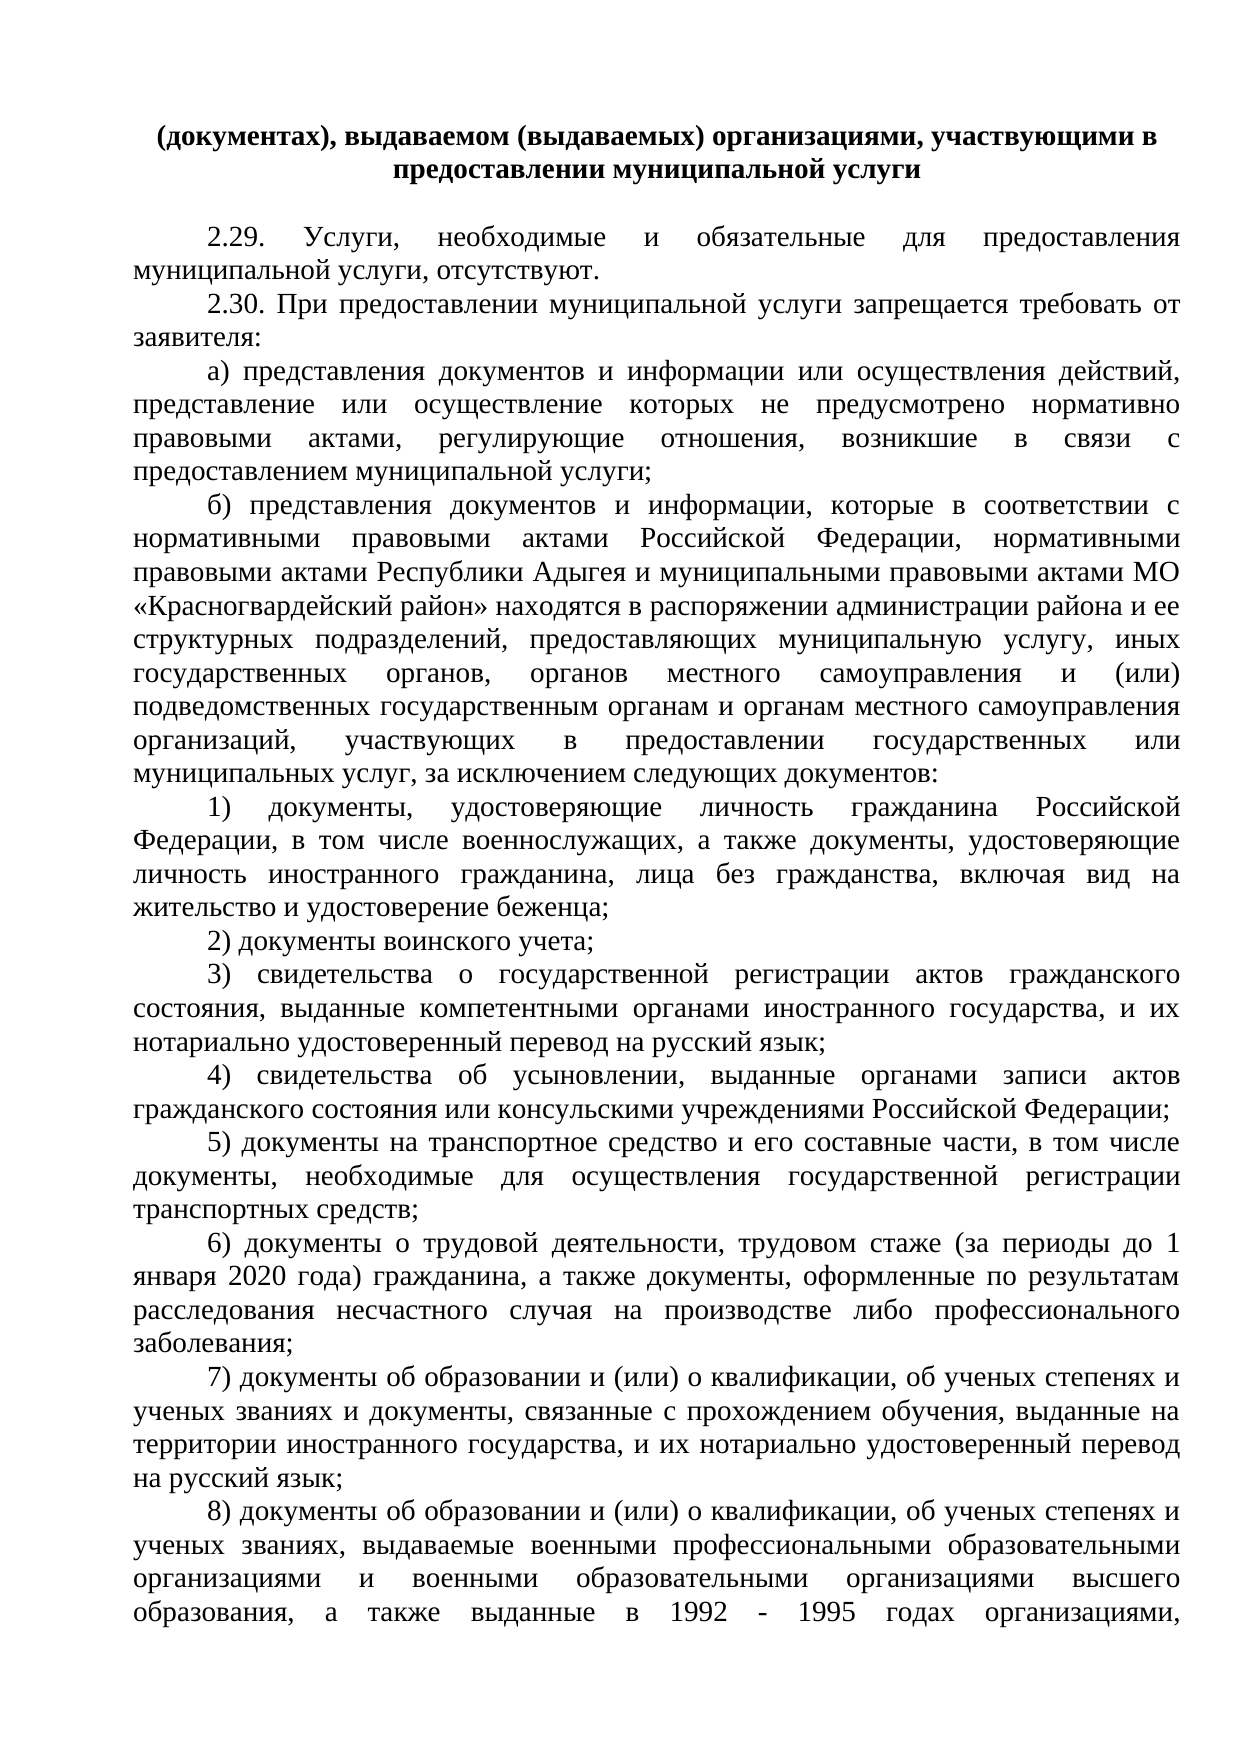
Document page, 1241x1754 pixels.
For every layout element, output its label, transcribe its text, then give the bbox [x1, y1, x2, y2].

text 1) документы, удостоверяющие личность гражданина Российской Федерации, в том числе военнослужащих, а также документы, удостоверяющие личность иностранного гражданина, лица без гражданства, включая вид на жительство и удостоверение беженца; [133, 789, 1181, 923]
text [133, 1493, 1181, 1627]
text 6) документы о трудовой деятельности, трудовом стаже (за периоды до 1 января 2020 года) гражданина, а также документы, оформленные по результатам расследования несчастного случая на производстве либо профессионального заболевания; [133, 1225, 1181, 1359]
text 2.30. При предоставлении муниципальной услуги запрещается требовать от заявителя: [133, 286, 1181, 353]
text 2) документы воинского учета; [133, 923, 1181, 957]
text б) представления документов и информации, которые в соответствии с нормативными правовыми актами Российской Федерации, нормативными правовыми актами Республики Адыгея и муниципальными правовыми актами МО «Красногвардейский район» находятся в распоряжении администрации района и ее структурных подразделений, предоставляющих муниципальную услугу, иных государственных органов, органов местного самоуправления и (или) подведомственных государственным органам и органам местного самоуправления организаций, участвующих в предоставлении государственных или муниципальных услуг, за исключением следующих документов: [133, 487, 1181, 789]
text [133, 118, 1181, 185]
text 3) свидетельства о государственной регистрации актов гражданского состояния, выданные компетентными органами иностранного государства, и их нотариально удостоверенный перевод на русский язык; [133, 957, 1181, 1057]
text 7) документы об образовании и (или) о квалификации, об ученых степенях и ученых званиях и документы, связанные с прохождением обучения, выданные на территории иностранного государства, и их нотариально удостоверенный перевод на русский язык; [133, 1359, 1181, 1493]
text 5) документы на транспортное средство и его составные части, в том числе документы, необходимые для осуществления государственной регистрации транспортных средств; [133, 1124, 1181, 1225]
text а) представления документов и информации или осуществления действий, представление или осуществление которых не предусмотрено нормативно правовыми актами, регулирующие отношения, возникшие в связи с предоставлением муниципальной услуги; [133, 353, 1181, 487]
text 4) свидетельства об усыновлении, выданные органами записи актов гражданского состояния или консульскими учреждениями Российской Федерации; [133, 1057, 1181, 1124]
text 2.29. Услуги, необходимые и обязательные для предоставления муниципальной услуги, отсутствуют. [133, 219, 1181, 286]
